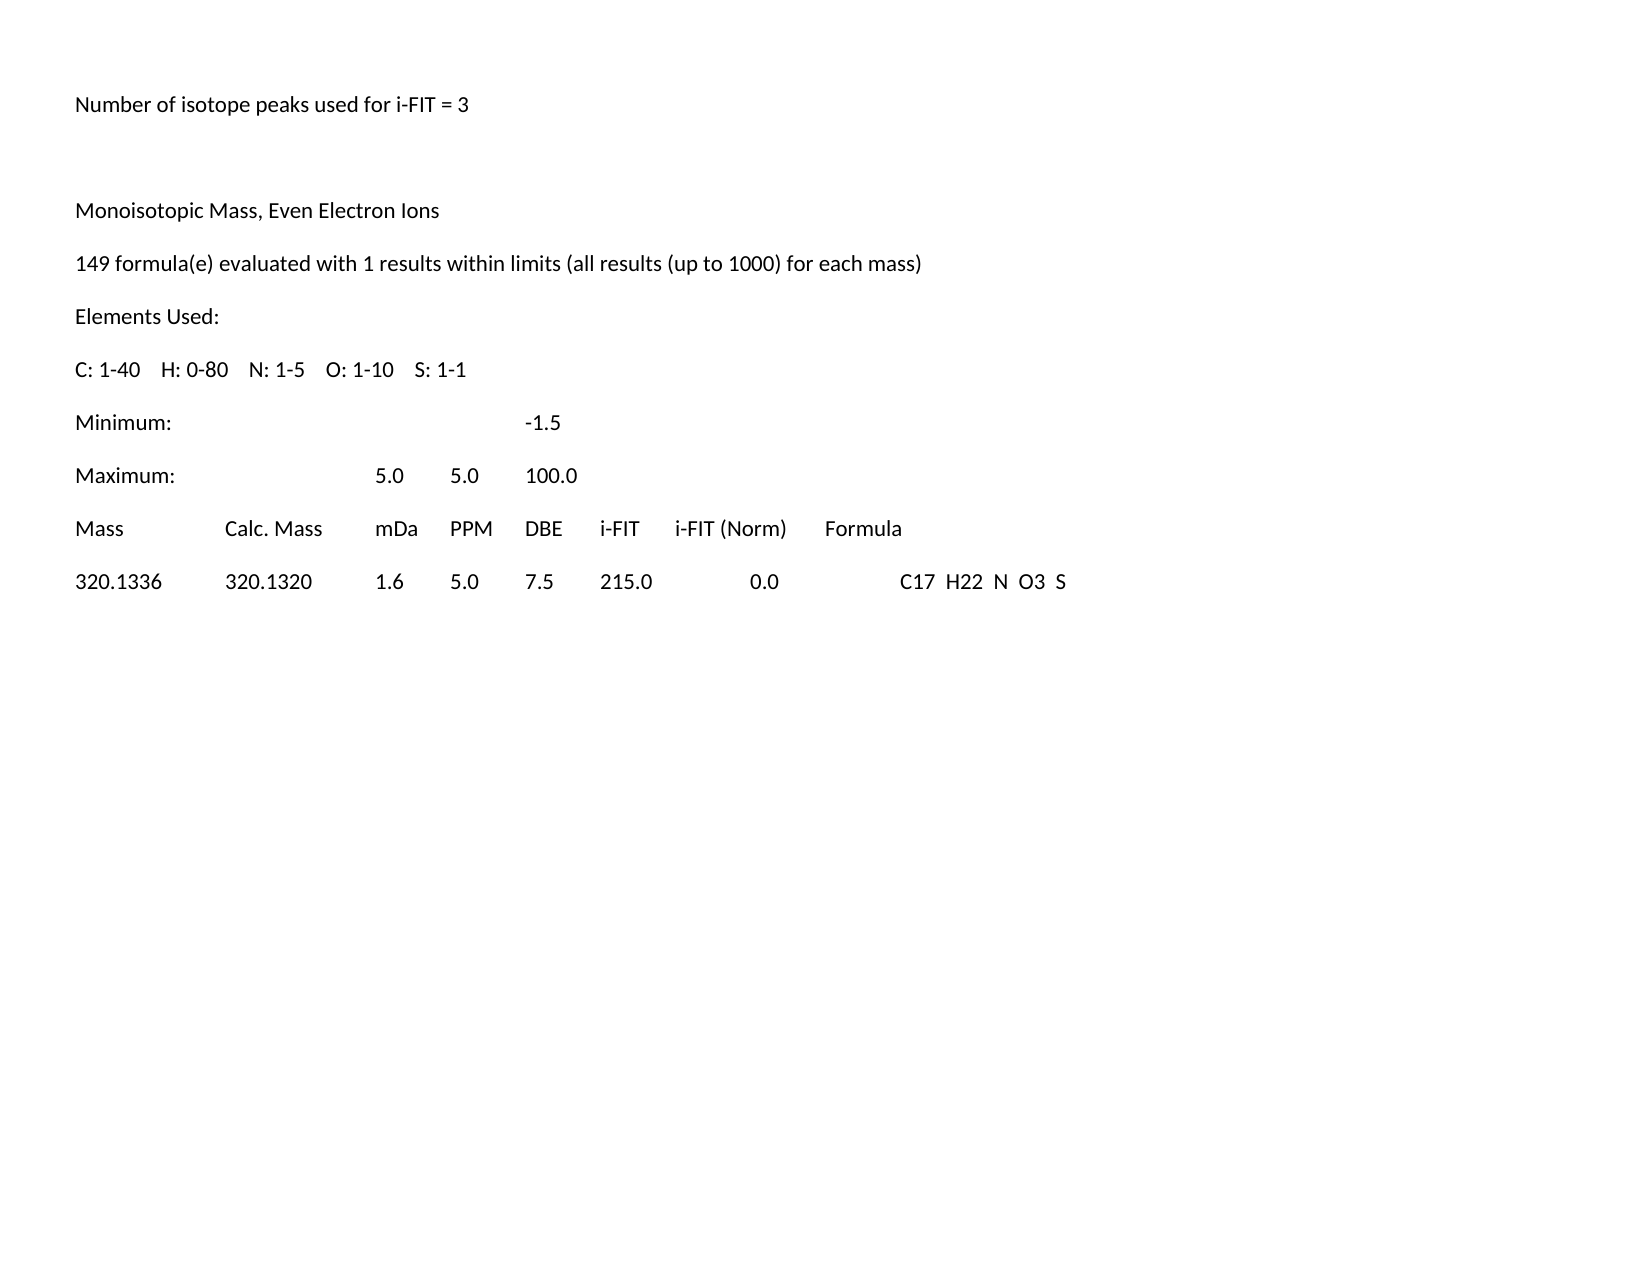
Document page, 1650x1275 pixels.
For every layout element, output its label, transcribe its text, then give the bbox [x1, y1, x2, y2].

text 320.1336 320.1320 1.6 5.0 7.5 215.0 0.0 C17 H22 N O3 S [75, 567, 1563, 595]
text Number of isotope peaks used for i-FIT = 3 [75, 90, 1563, 118]
text Minimum: -1.5 [75, 408, 1563, 436]
text C: 1-40 H: 0-80 N: 1-5 O: 1-10 S: 1-1 [75, 355, 1563, 383]
text Maximum: 5.0 5.0 100.0 [75, 461, 1563, 489]
text Monoisotopic Mass, Even Electron Ions [75, 196, 1563, 224]
text 149 formula(e) evaluated with 1 results within limits (all results (up to 1000) for each mass) [75, 249, 1563, 277]
text Mass Calc. Mass mDa PPM DBE i-FIT i-FIT (Norm) Formula [75, 514, 1563, 542]
text Elements Used: [75, 302, 1563, 330]
